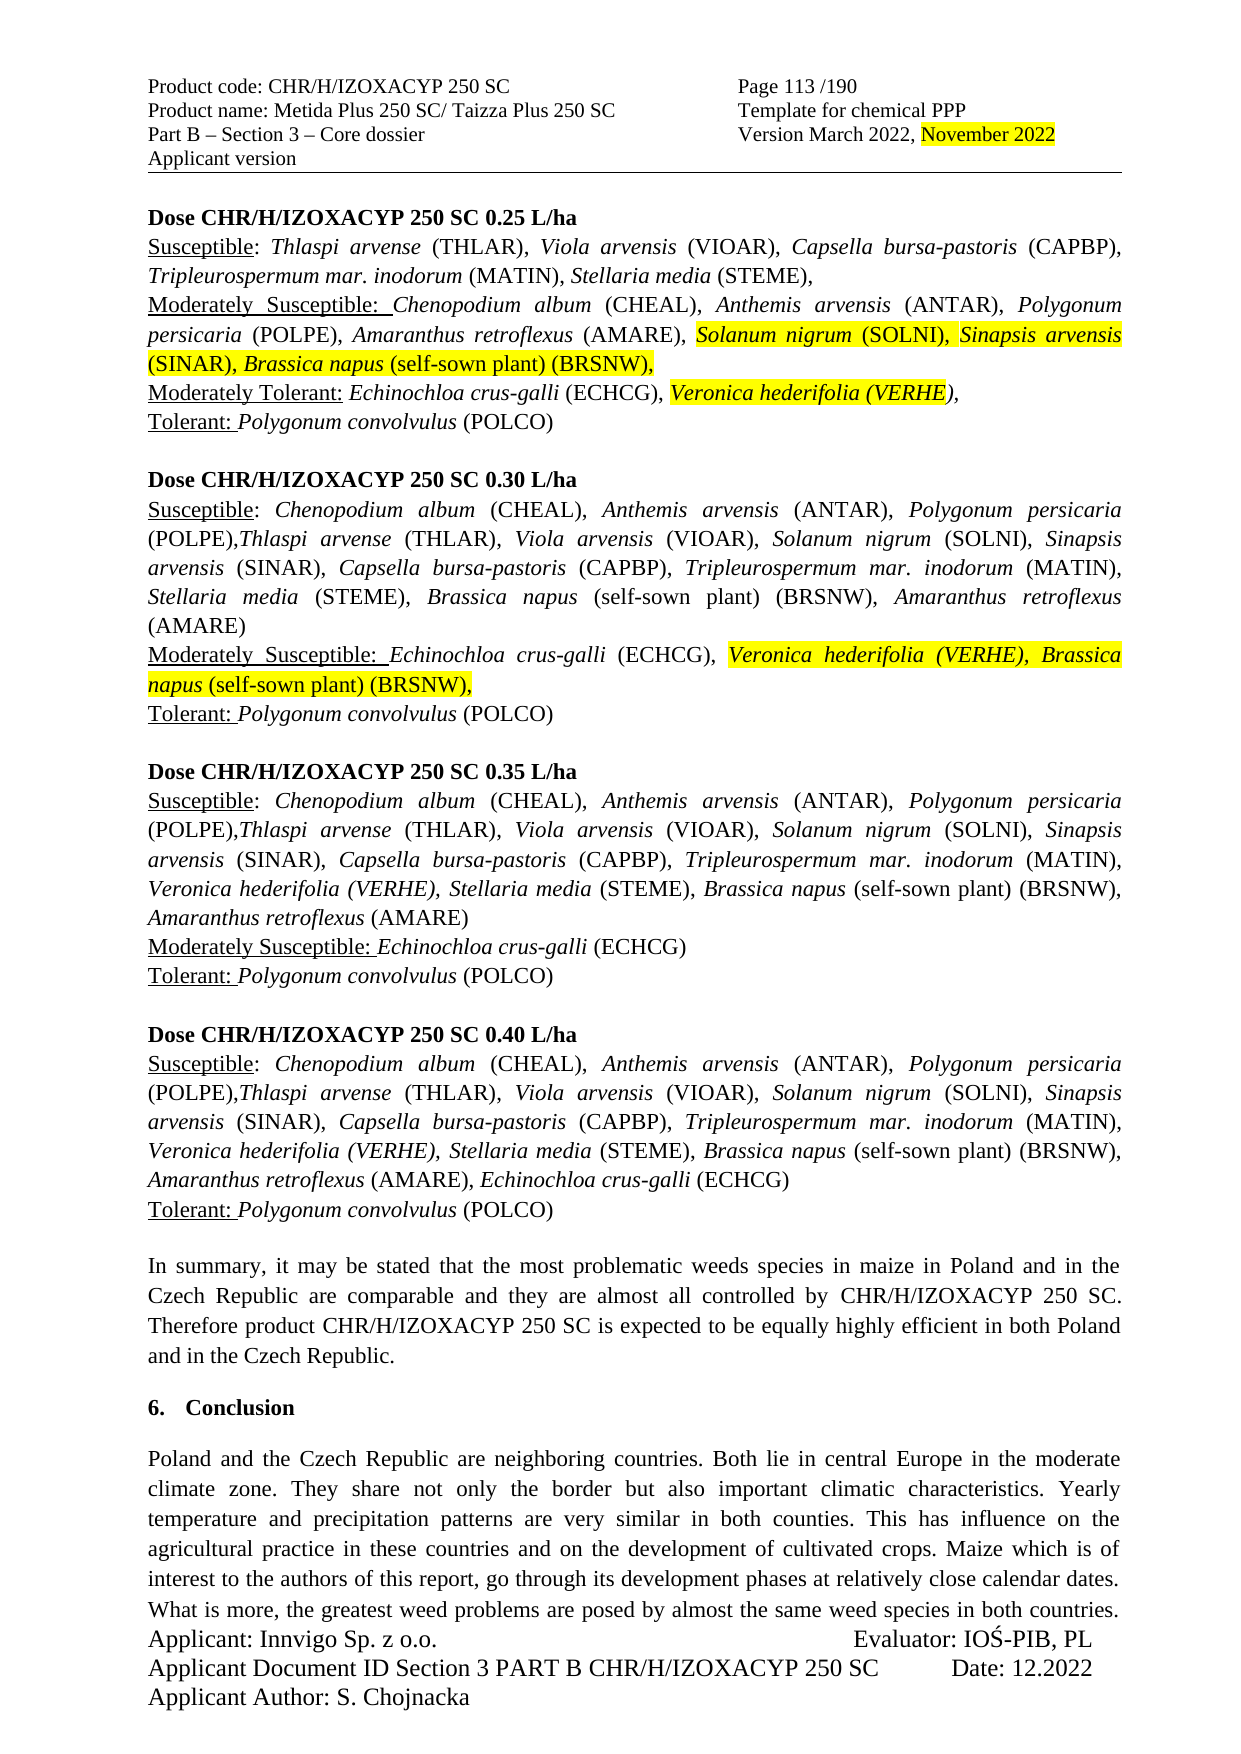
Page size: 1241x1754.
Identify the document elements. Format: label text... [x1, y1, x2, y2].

text In summary, it may be stated that the most problematic weeds species in maize in Poland and in the Czech Republic are comparable and they are almost all controlled by CHR/H/IZOXACYP 250 SC. Therefore product CHR/H/IZOXACYP 250 SC is expected to be equally highly efficient in both Poland and in the Czech Republic. [148, 1252, 1122, 1369]
text Tolerant: Polygonum convolvulus (POLCO) [148, 698, 1122, 727]
text Susceptible: Chenopodium album (CHEAL), Anthemis arvensis (ANTAR), Polygonum persicaria (POLPE),Thlaspi arvense (THLAR), Viola arvensis (VIOAR), Solanum nigrum (SOLNI), Sinapsis arvensis (SINAR), Capsella bursa-pastoris (CAPBP), Tripleurospermum mar. inodorum (MATIN), Veronica hederifolia (VERHE), Stellaria media (STEME), Brassica napus (self-sown plant) (BRSNW), Amaranthus retroflexus (AMARE) [148, 785, 1122, 931]
text Moderately Susceptible: Chenopodium album (CHEAL), Anthemis arvensis (ANTAR), Polygonum persicaria (POLPE), Amaranthus retroflexus (AMARE), Solanum nigrum (SOLNI), Sinapsis arvensis (SINAR), Brassica napus (self-sown plant) (BRSNW), [148, 289, 1122, 377]
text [148, 1445, 1122, 1622]
list Conclusion [148, 1394, 1122, 1420]
text Susceptible: Chenopodium album (CHEAL), Anthemis arvensis (ANTAR), Polygonum persicaria (POLPE),Thlaspi arvense (THLAR), Viola arvensis (VIOAR), Solanum nigrum (SOLNI), Sinapsis arvensis (SINAR), Capsella bursa-pastoris (CAPBP), Tripleurospermum mar. inodorum (MATIN), Veronica hederifolia (VERHE), Stellaria media (STEME), Brassica napus (self-sown plant) (BRSNW), Amaranthus retroflexus (AMARE), Echinochloa crus-galli (ECHCG) [148, 1048, 1122, 1194]
text Moderately Susceptible: Echinochloa crus-galli (ECHCG) [148, 931, 1122, 960]
text Dose CHR/H/IZOXACYP 250 SC 0.30 L/ha [148, 464, 1122, 494]
text Tolerant: Polygonum convolvulus (POLCO) [148, 960, 1122, 989]
text Moderately Tolerant: Echinochloa crus-galli (ECHCG), Veronica hederifolia (VERHE), [148, 377, 1122, 406]
text Tolerant: Polygonum convolvulus (POLCO) [148, 1194, 1122, 1223]
text Susceptible: Thlaspi arvense (THLAR), Viola arvensis (VIOAR), Capsella bursa-pastoris (CAPBP), Tripleurospermum mar. inodorum (MATIN), Stellaria media (STEME), [148, 231, 1122, 289]
text Dose CHR/H/IZOXACYP 250 SC 0.25 L/ha [148, 202, 1122, 231]
text Susceptible: Chenopodium album (CHEAL), Anthemis arvensis (ANTAR), Polygonum persicaria (POLPE),Thlaspi arvense (THLAR), Viola arvensis (VIOAR), Solanum nigrum (SOLNI), Sinapsis arvensis (SINAR), Capsella bursa-pastoris (CAPBP), Tripleurospermum mar. inodorum (MATIN), Stellaria media (STEME), Brassica napus (self-sown plant) (BRSNW), Amaranthus retroflexus (AMARE) [148, 494, 1122, 639]
text Dose CHR/H/IZOXACYP 250 SC 0.35 L/ha [148, 756, 1122, 785]
text Dose CHR/H/IZOXACYP 250 SC 0.40 L/ha [148, 1019, 1122, 1048]
text Tolerant: Polygonum convolvulus (POLCO) [148, 406, 1122, 435]
text Moderately Susceptible: Echinochloa crus-galli (ECHCG), Veronica hederifolia (VERHE), Brassica napus (self-sown plant) (BRSNW), [148, 639, 1122, 698]
